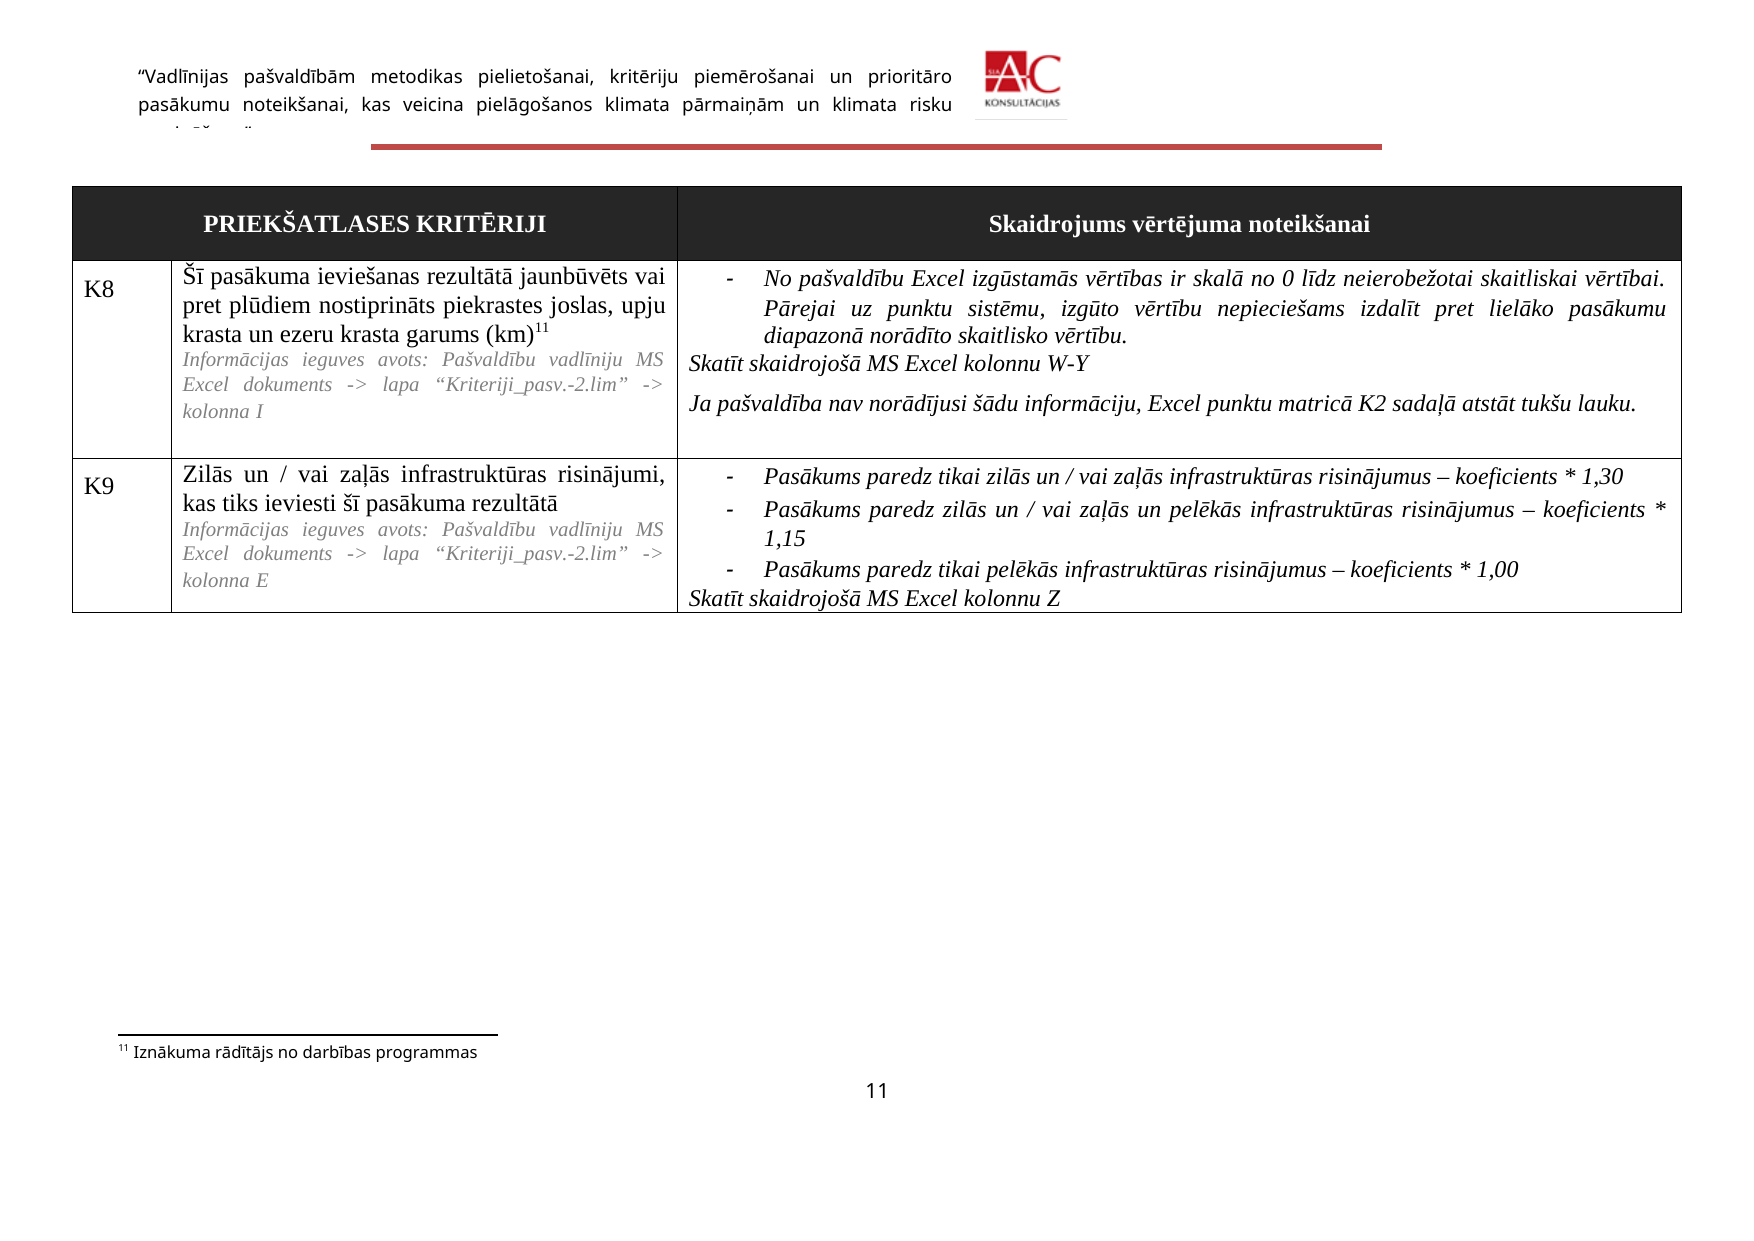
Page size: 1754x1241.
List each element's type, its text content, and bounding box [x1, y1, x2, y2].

table_cell Pasākums paredz tikai zilās un / vai zaļās infrastruktūras risinājumus – koeficients * 1,30 Pasākums paredz zilās un / vai zaļās un pelēkās infrastruktūras risinājumus – koeficients * 1,15 Pasākums paredz tikai pelēkās infrastruktūras risinājumus – koeficients * 1,00 Skatīt skaidrojošā MS Excel kolonnu Z [678, 459, 1681, 612]
picture [973, 34, 1068, 119]
table_header PRIEKŠATLASES KRITĒRIJI [73, 187, 677, 260]
table_cell No pašvaldību Excel izgūstamās vērtības ir skalā no 0 līdz neierobežotai skaitliskai vērtībai. Pārejai uz punktu sistēmu, izgūto vērtību nepieciešams izdalīt pret lielāko pasākumu diapazonā norādīto skaitlisko vērtību. Skatīt skaidrojošā MS Excel kolonnu W-Y Ja pašvaldība nav norādījusi šādu informāciju, Excel punktu matricā K2 sadaļā atstāt tukšu lauku. [678, 261, 1681, 458]
table_header Skaidrojums vērtējuma noteikšanai [678, 187, 1681, 260]
table_cell K9 [73, 459, 171, 612]
table_cell Šī pasākuma ieviešanas rezultātā jaunbūvēts vai pret plūdiem nostiprināts piekrastes joslas, upju krasta un ezeru krasta garums (km) Informācijas ieguves avots: Pašvaldību vadlīniju MS Excel dokuments -> lapa “Kriteriji_pasv.-2.lim” -> kolonna I [172, 261, 677, 458]
table_cell Zilās un / vai zaļās infrastruktūras risinājumi, kas tiks ieviesti šī pasākuma rezultātā Informācijas ieguves avots: Pašvaldību vadlīniju MS Excel dokuments -> lapa “Kriteriji_pasv.-2.lim” -> kolonna E [172, 459, 677, 612]
table_cell K8 [73, 261, 171, 458]
